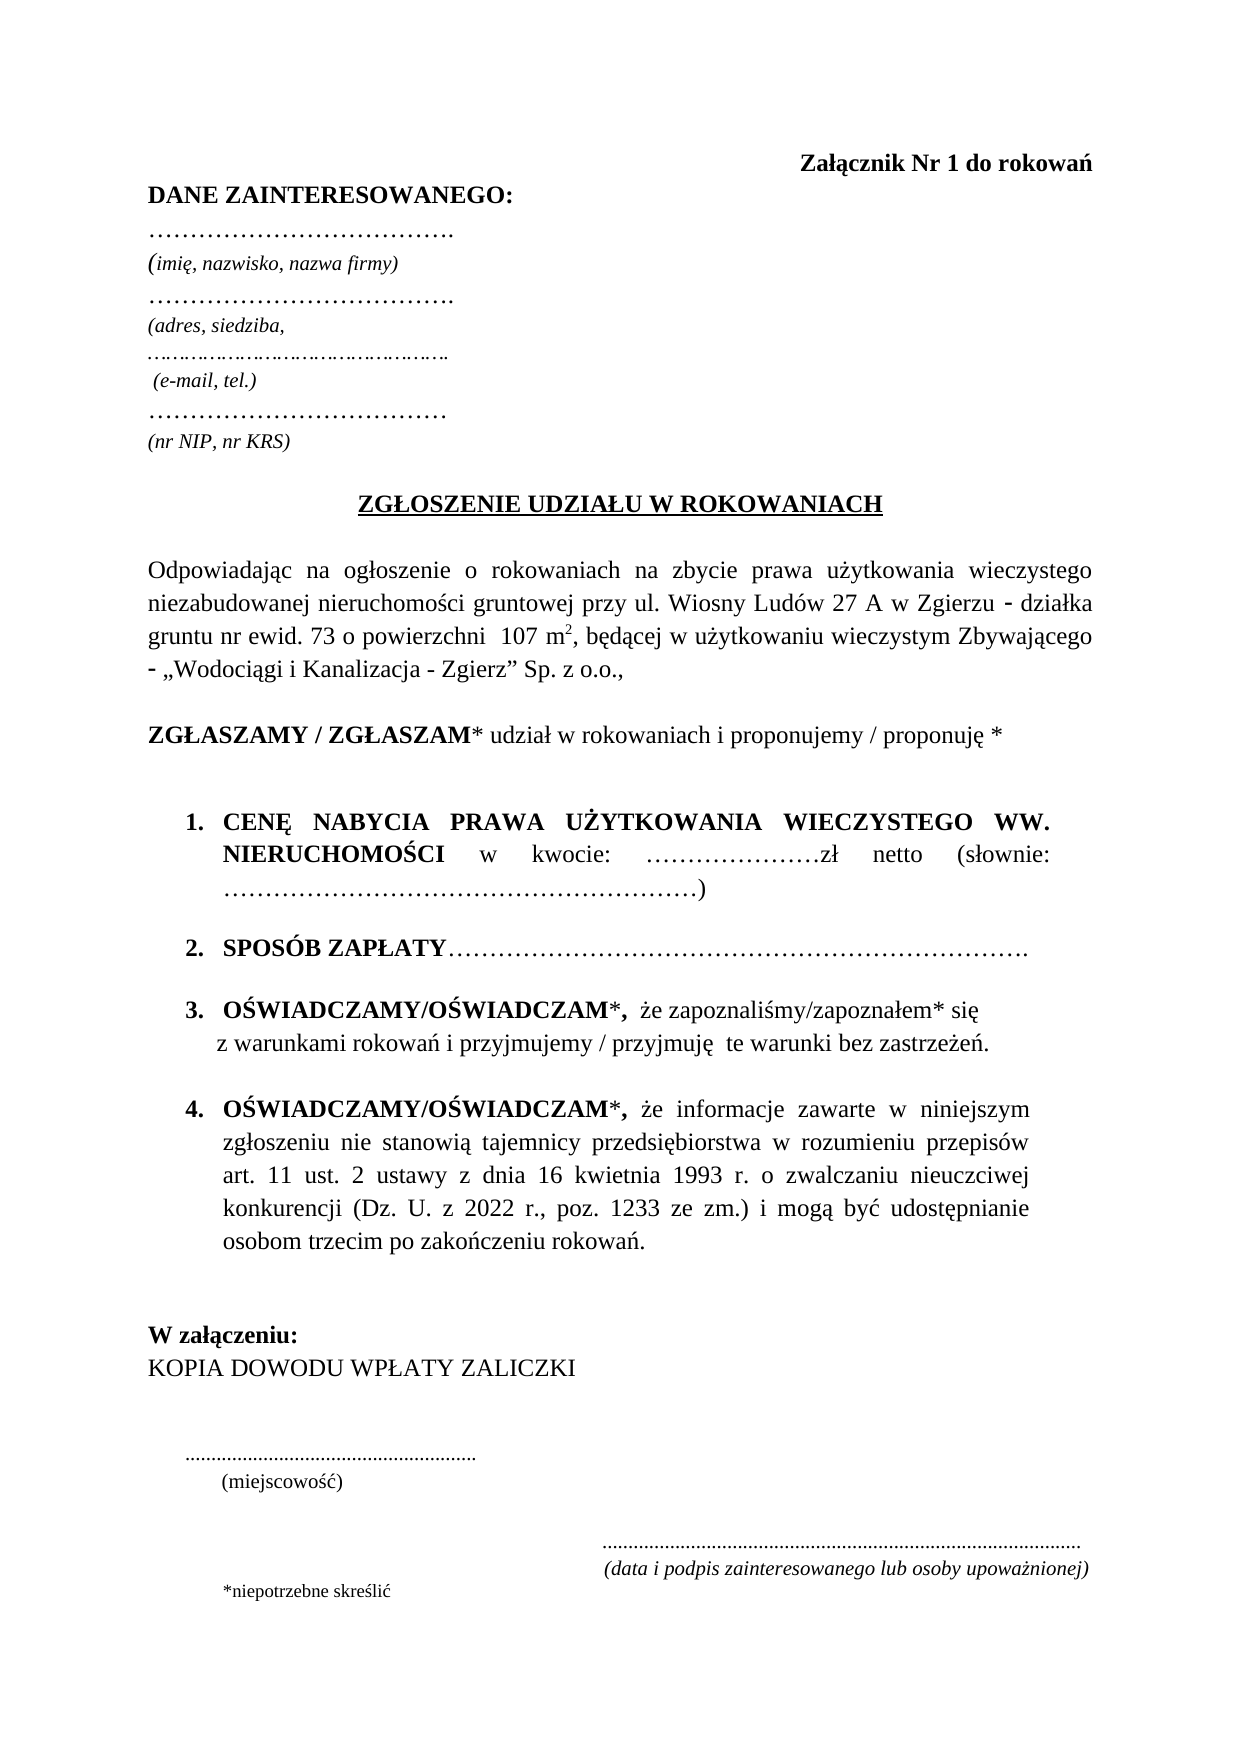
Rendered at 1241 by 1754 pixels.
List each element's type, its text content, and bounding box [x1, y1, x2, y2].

text ZGŁASZAMY / ZGŁASZAM* udział w rokowaniach i proponujemy / proponuję * [148, 720, 1093, 749]
text ............................................................................................ [590, 1496, 1093, 1553]
list OŚWIADCZAMY/OŚWIADCZAM*, że zapoznaliśmy/zapoznałem* się [185, 995, 1030, 1024]
text DANE ZAINTERESOWANEGO: [148, 181, 1093, 209]
text (e-mail, tel.) [148, 368, 1093, 392]
text (imię, nazwisko, nazwa firmy) [148, 247, 1093, 275]
list *niepotrzebne skreślić [223, 1580, 1093, 1602]
text ZGŁOSZENIE UDZIAŁU W ROKOWANIACH [148, 489, 1093, 518]
list OŚWIADCZAMY/OŚWIADCZAM*, że informacje zawarte w niniejszym zgłoszeniu nie stanowią tajemnicy przedsiębiorstwa w rozumieniu przepisów art. 11 ust. 2 ustawy z dnia 16 kwietnia 1993 r. o zwalczaniu nieuczciwej konkurencji (Dz. U. z 2022 r., poz. 1233 ze zm.) i mogą być udostępnianie osobom trzecim po zakończeniu rokowań. [185, 1094, 1030, 1255]
text …………………………………………. [148, 340, 1093, 364]
text W załączeniu: [148, 1320, 1030, 1348]
subtitle Załącznik Nr 1 do rokowań [221, 148, 1093, 176]
list SPOSÓB ZAPŁATY……………………………………………………………. [185, 933, 1030, 962]
text ........................................................ [185, 1441, 1030, 1465]
text (nr NIP, nr KRS) [148, 428, 1093, 453]
text ………………………………. [148, 280, 1093, 308]
text (data i podpis zainteresowanego lub osoby upoważnionej) [148, 1556, 1093, 1580]
text Odpowiadając na ogłoszenie o rokowaniach na zbycie prawa użytkowania wieczystego niezabudowanej nieruchomości gruntowej przy ul. Wiosny Ludów 27 A w Zgierzu działka gruntu nr ewid. 73 o powierzchni 107 m2, będącej w użytkowaniu wieczystym Zbywającego „Wodociągi i Kanalizacja - Zgierz” Sp. z o.o., [148, 555, 1093, 683]
text (adres, siedziba, [148, 313, 1093, 337]
text ……………………………… [148, 396, 1093, 424]
list CENĘ NABYCIA PRAWA UŻYTKOWANIA WIECZYSTEGO WW. NIERUCHOMOŚCI w kwocie: …………………zł netto (słownie: …………………………………………………) [185, 807, 1051, 901]
text z warunkami rokowań i przyjmujemy / przyjmuję te warunki bez zastrzeżeń. [148, 1028, 1030, 1057]
subtitle (miejscowość) [148, 1469, 1093, 1493]
text KOPIA DOWODU WPŁATY ZALICZKI [148, 1353, 1030, 1382]
text ………………………………. [148, 214, 1093, 242]
